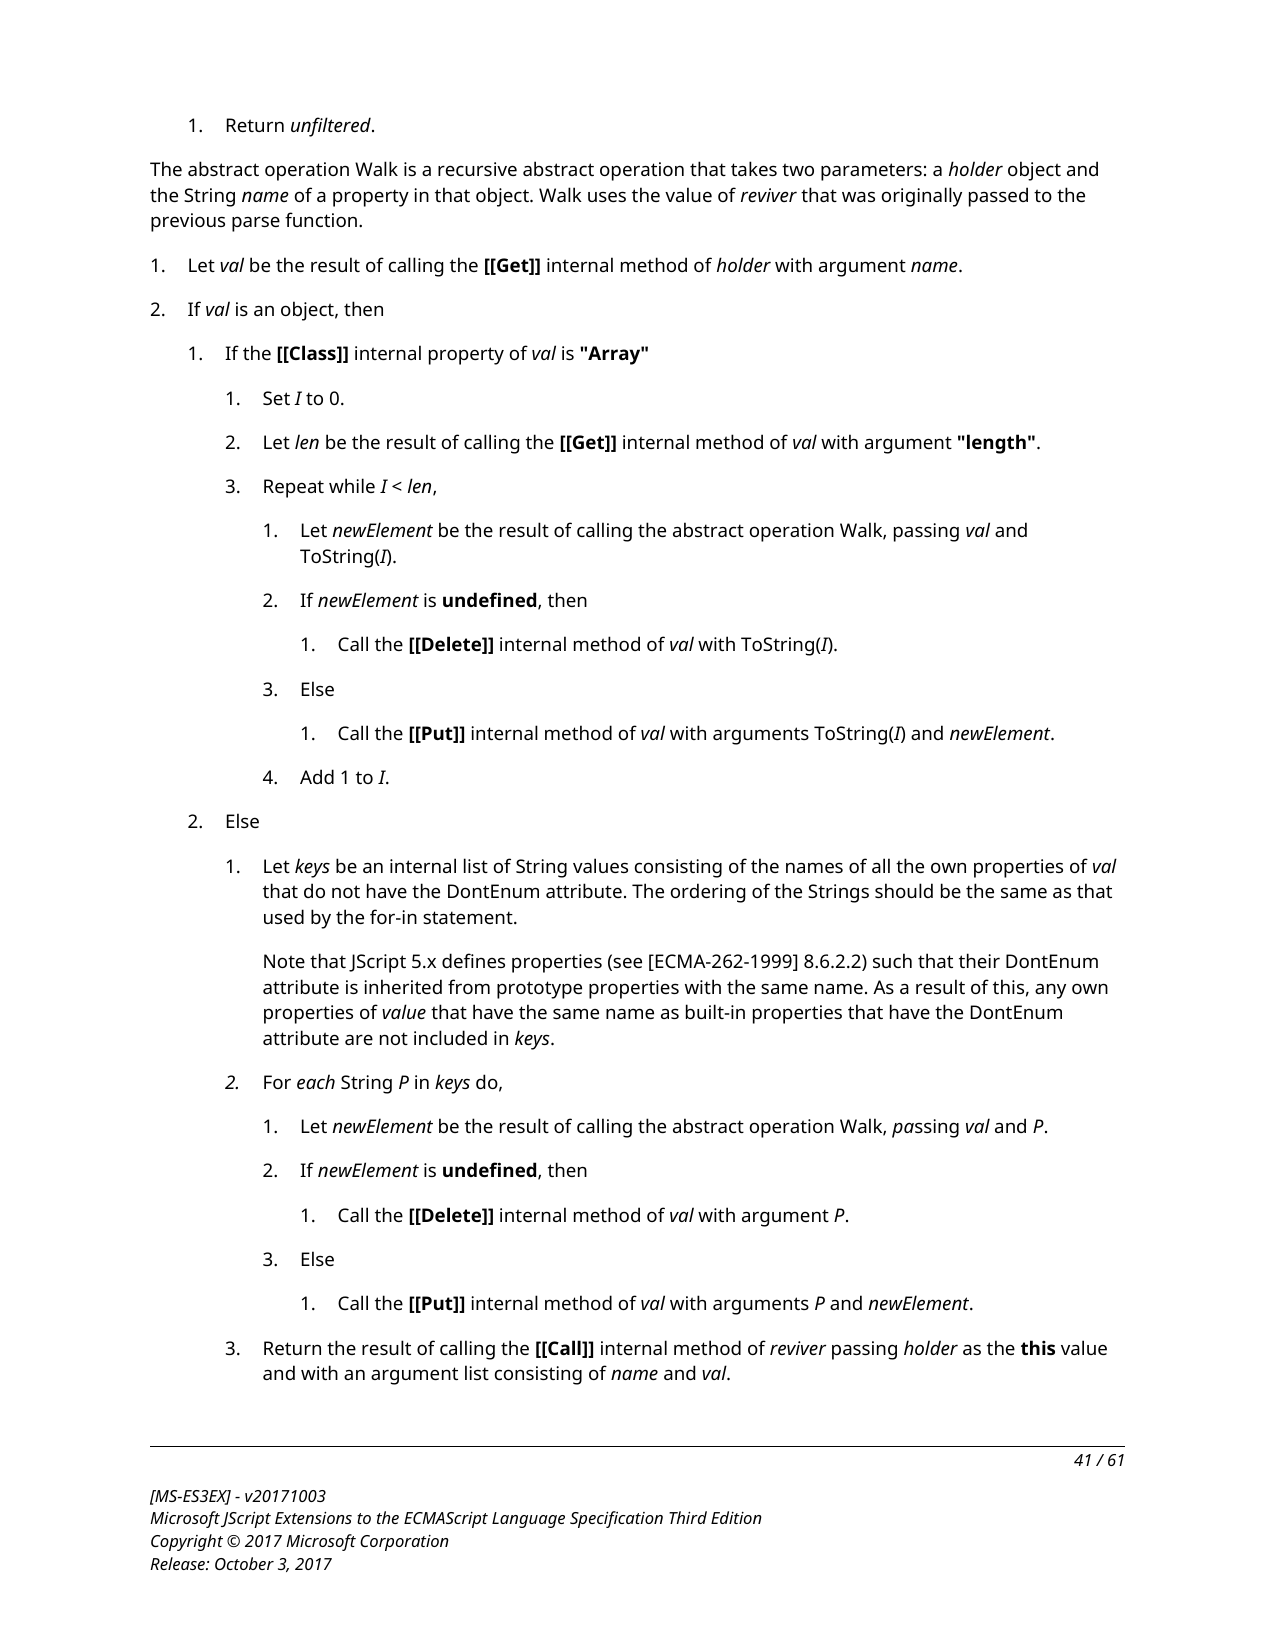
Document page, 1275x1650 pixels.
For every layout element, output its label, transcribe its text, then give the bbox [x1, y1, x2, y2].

list Call the [[Put]] internal method of val with arguments ToString(I) and newElement. [300, 720, 1125, 746]
list Let newElement be the result of calling the abstract operation Walk, passing val and P. [262, 1113, 1125, 1139]
list Else [187, 809, 1125, 834]
list Note that JScript 5.x defines properties (see [ECMA-262-1999] 8.6.2.2) such that their DontEnum attribute is inherited from prototype properties with the same name. As a result of this, any own properties of value that have the same name as built-in properties that have the DontEnum attribute are not included in keys. [262, 948, 1125, 1051]
list If newElement is undefined, then [262, 1158, 1125, 1183]
list If val is an object, then [150, 296, 1125, 322]
list Let keys be an internal list of String values consisting of the names of all the own properties of val that do not have the DontEnum attribute. The ordering of the Strings should be the same as that used by the for-in statement. [225, 853, 1125, 930]
list Add 1 to I. [262, 764, 1125, 790]
list Return the result of calling the [[Call]] internal method of reviver passing holder as the this value and with an argument list consisting of name and val. [225, 1335, 1125, 1386]
list Let val be the result of calling the [[Get]] internal method of holder with argument name. [150, 252, 1125, 278]
list Let newElement be the result of calling the abstract operation Walk, passing val and ToString(I). [262, 518, 1125, 569]
list Call the [[Put]] internal method of val with arguments P and newElement. [300, 1291, 1125, 1316]
list Call the [[Delete]] internal method of val with ToString(I). [300, 632, 1125, 657]
list Repeat while I < len, [225, 473, 1125, 499]
list If the [[Class]] internal property of val is "Array" [187, 341, 1125, 366]
list Else [262, 676, 1125, 702]
list Set I to 0. [225, 385, 1125, 410]
list Call the [[Delete]] internal method of val with argument P. [300, 1202, 1125, 1228]
text The abstract operation Walk is a recursive abstract operation that takes two parameters: a holder object and the String name of a property in that object. Walk uses the value of reviver that was originally passed to the previous parse function. [150, 157, 1125, 233]
list Else [262, 1246, 1125, 1272]
list Return unfiltered. [187, 112, 1125, 138]
list If newElement is undefined, then [262, 587, 1125, 613]
list Let len be the result of calling the [[Get]] internal method of val with argument "length". [225, 429, 1125, 455]
list For each String P in keys do, [225, 1069, 1125, 1095]
